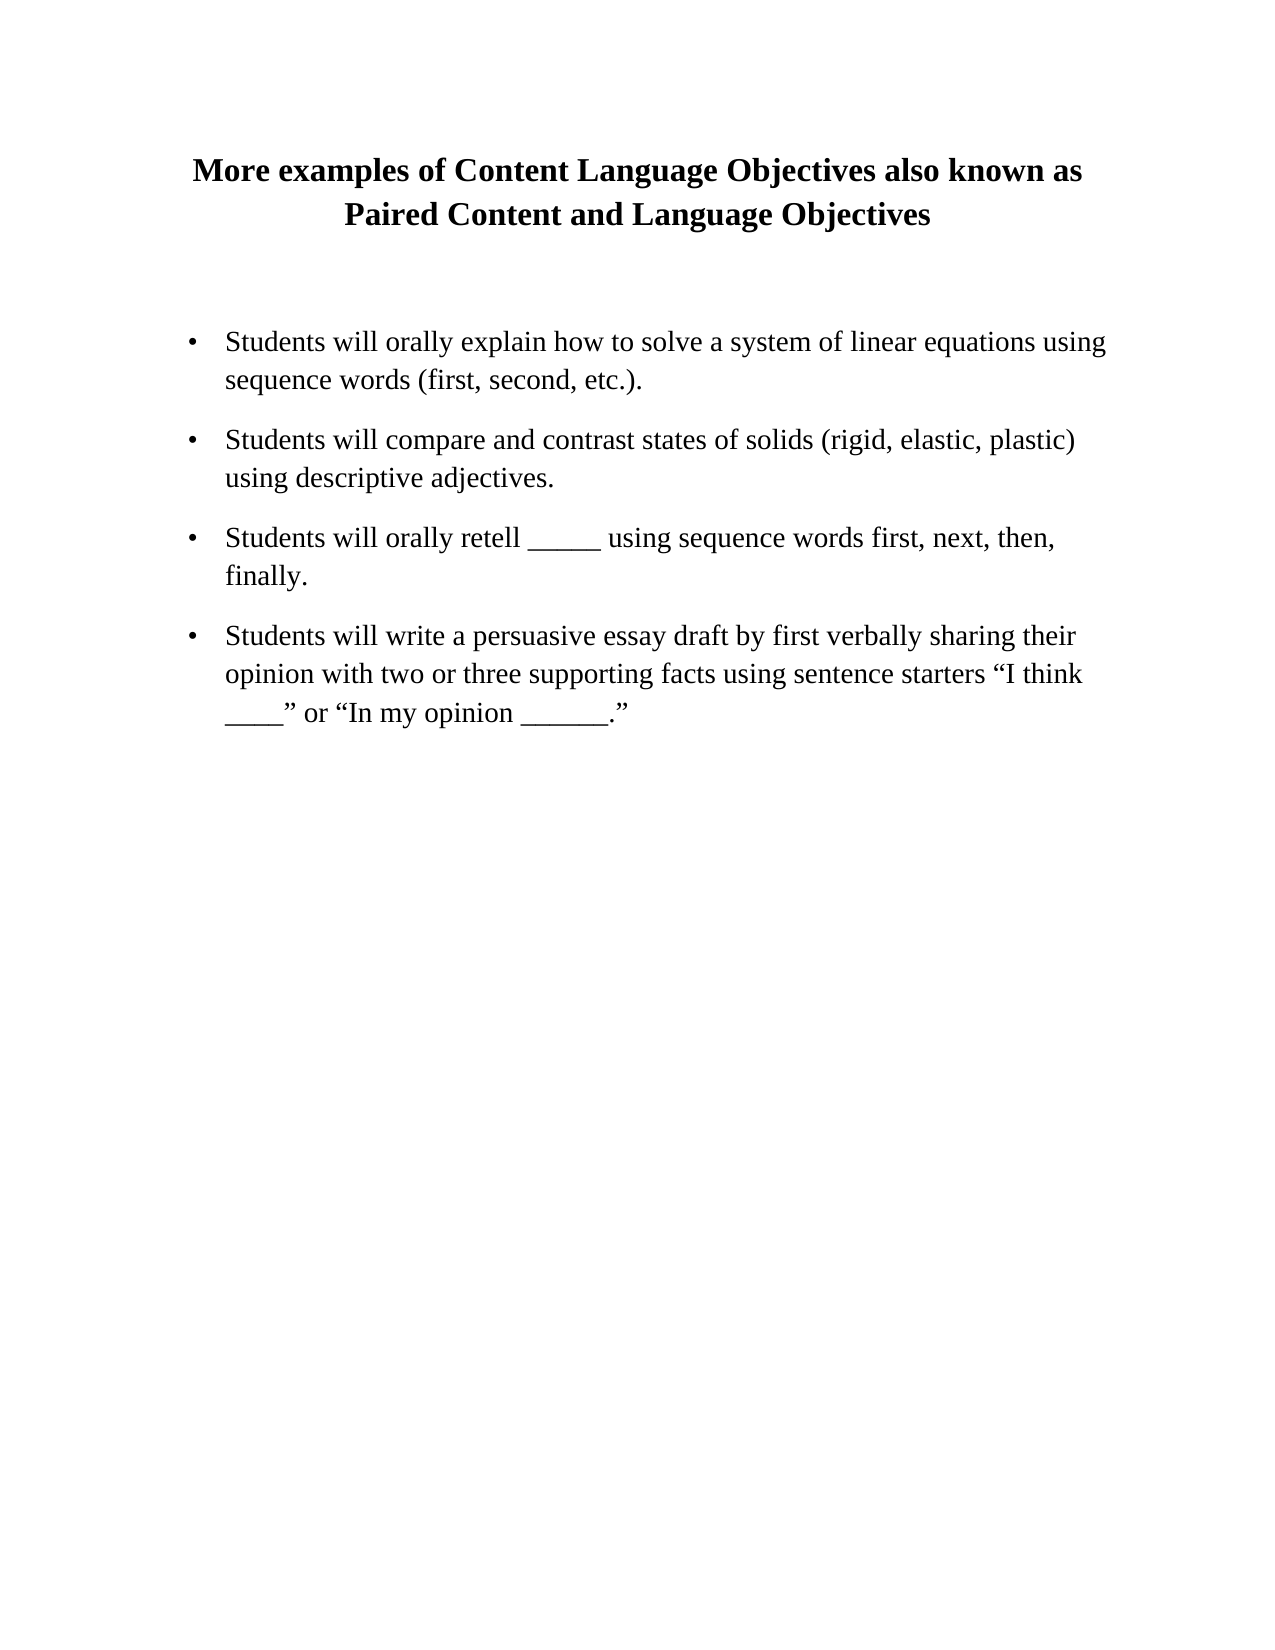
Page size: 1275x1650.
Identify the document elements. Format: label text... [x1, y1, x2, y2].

list Students will orally explain how to solve a system of linear equations using sequence words (first, second, etc.). [187, 324, 1125, 396]
list Students will orally retell _____ using sequence words first, next, then, finally. [187, 520, 1125, 592]
list Students will write a persuasive essay draft by first verbally sharing their opinion with two or three supporting facts using sentence starters “I think ____” or “In my opinion ______.” [187, 618, 1125, 728]
text More examples of Content Language Objectives also known as Paired Content and Language Objectives [150, 150, 1125, 232]
list Students will compare and contrast states of solids (rigid, elastic, plastic) using descriptive adjectives. [187, 422, 1125, 494]
